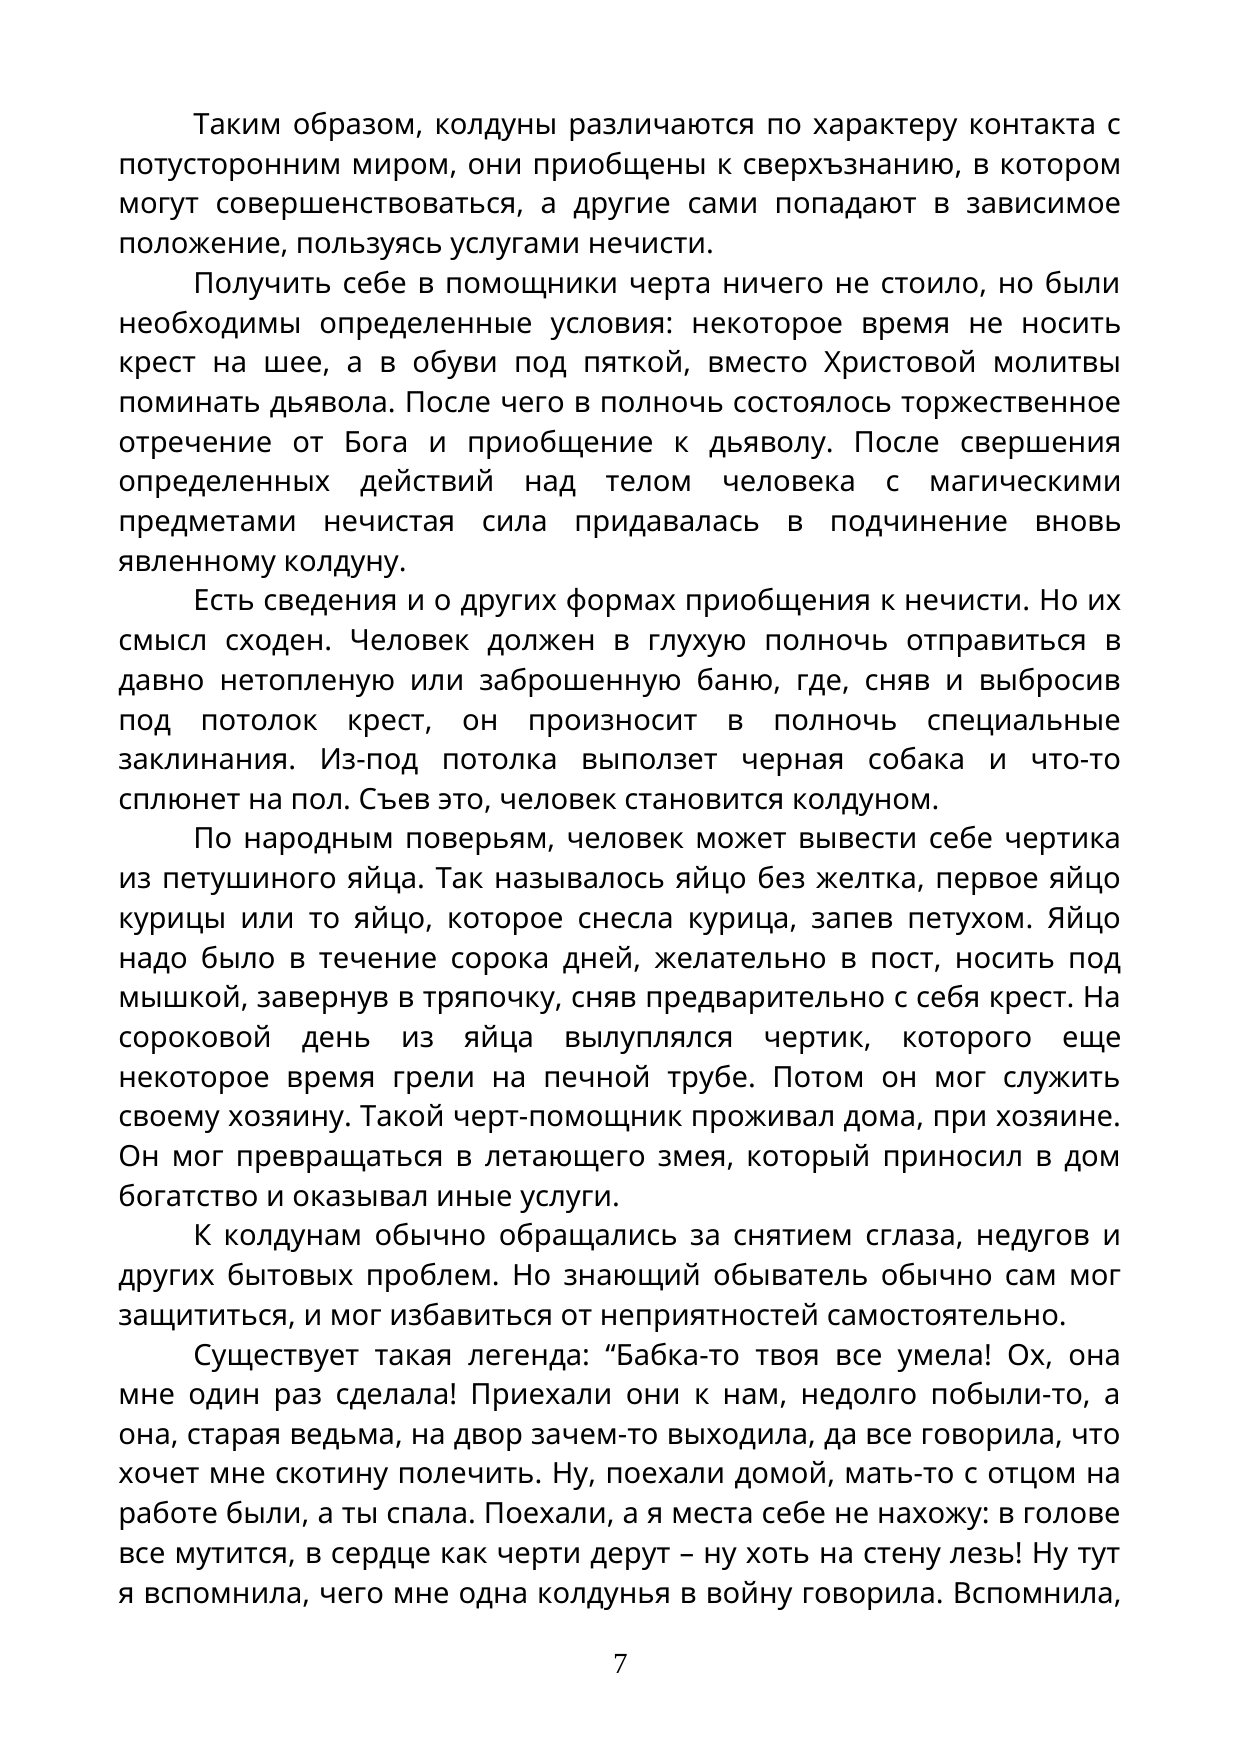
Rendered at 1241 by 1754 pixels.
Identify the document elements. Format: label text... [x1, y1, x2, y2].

text По народным поверьям, человек может вывести себе чертика из петушиного яйца. Так называлось яйцо без желтка, первое яйцо курицы или то яйцо, которое снесла курица, запев петухом. Яйцо надо было в течение сорока дней, желательно в пост, носить под мышкой, завернув в тряпочку, сняв предварительно с себя крест. На сороковой день из яйца вылуплялся чертик, которого еще некоторое время грели на печной трубе. Потом он мог служить своему хозяину. Такой черт-помощник проживал дома, при хозяине. Он мог превращаться в летающего змея, который приносил в дом богатство и оказывал иные услуги. [118, 818, 1122, 1215]
text К колдунам обычно обращались за снятием сглаза, недугов и других бытовых проблем. Но знающий обыватель обычно сам мог защититься, и мог избавиться от неприятностей самостоятельно. [118, 1215, 1122, 1334]
text Таким образом, колдуны различаются по характеру контакта с потусторонним миром, они приобщены к сверхъзнанию, в котором могут совершенствоваться, а другие сами попадают в зависимое положение, пользуясь услугами нечисти. [118, 103, 1122, 262]
text Есть сведения и о других формах приобщения к нечисти. Но их смысл сходен. Человек должен в глухую полночь отправиться в давно нетопленую или заброшенную баню, где, сняв и выбросив под потолок крест, он произносит в полночь специальные заклинания. Из-под потолка выползет черная собака и что-то сплюнет на пол. Съев это, человек становится колдуном. [118, 580, 1122, 818]
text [118, 1334, 1122, 1612]
text Получить себе в помощники черта ничего не стоило, но были необходимы определенные условия: некоторое время не носить крест на шее, а в обуви под пяткой, вместо Христовой молитвы поминать дьявола. После чего в полночь состоялось торжественное отречение от Бога и приобщение к дьяволу. После свершения определенных действий над телом человека с магическими предметами нечистая сила придавалась в подчинение вновь явленному колдуну. [118, 262, 1122, 580]
